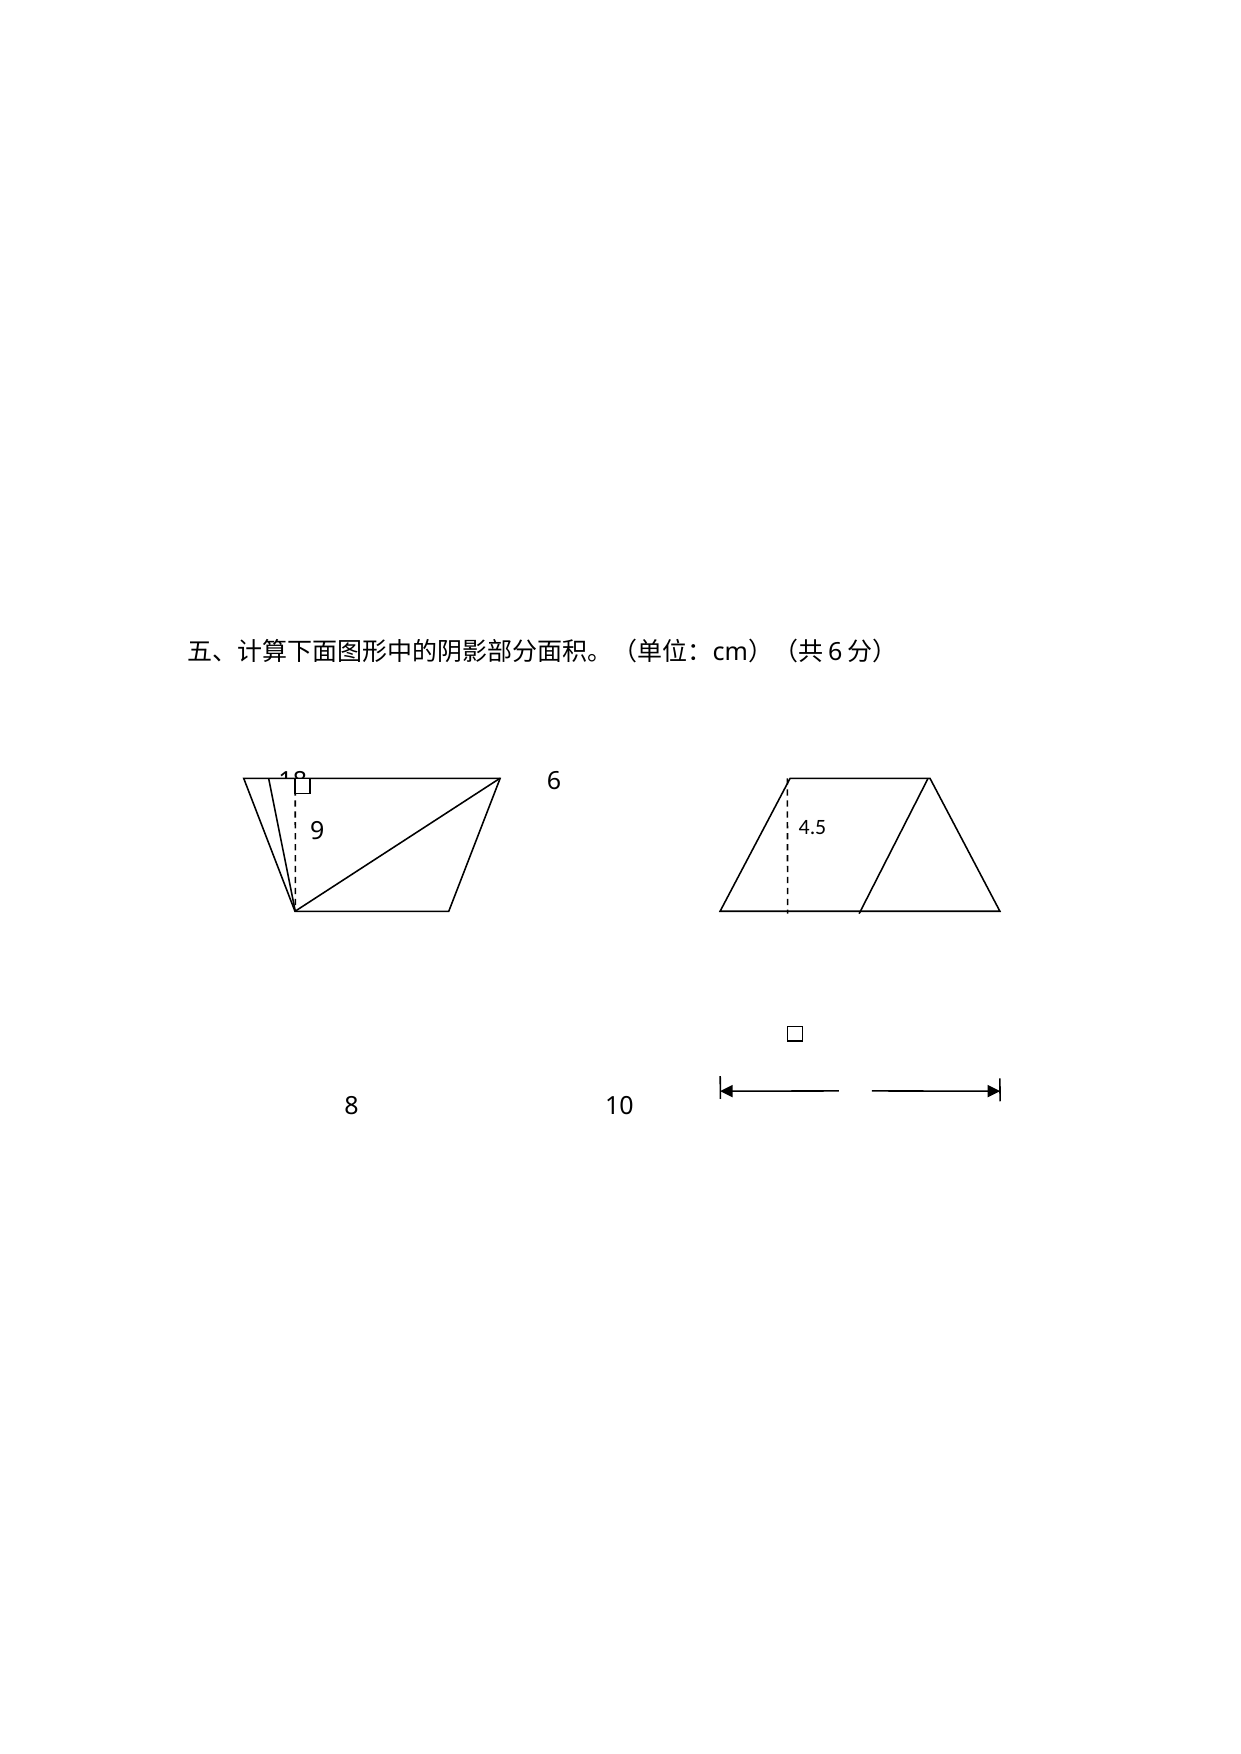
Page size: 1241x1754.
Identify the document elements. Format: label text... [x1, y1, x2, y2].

text 18 6 [187, 747, 1053, 812]
text 8 10 [187, 1072, 1053, 1137]
text 五、计算下面图形中的阴影部分面积。（单位：cm）（共6分） [187, 617, 1053, 682]
